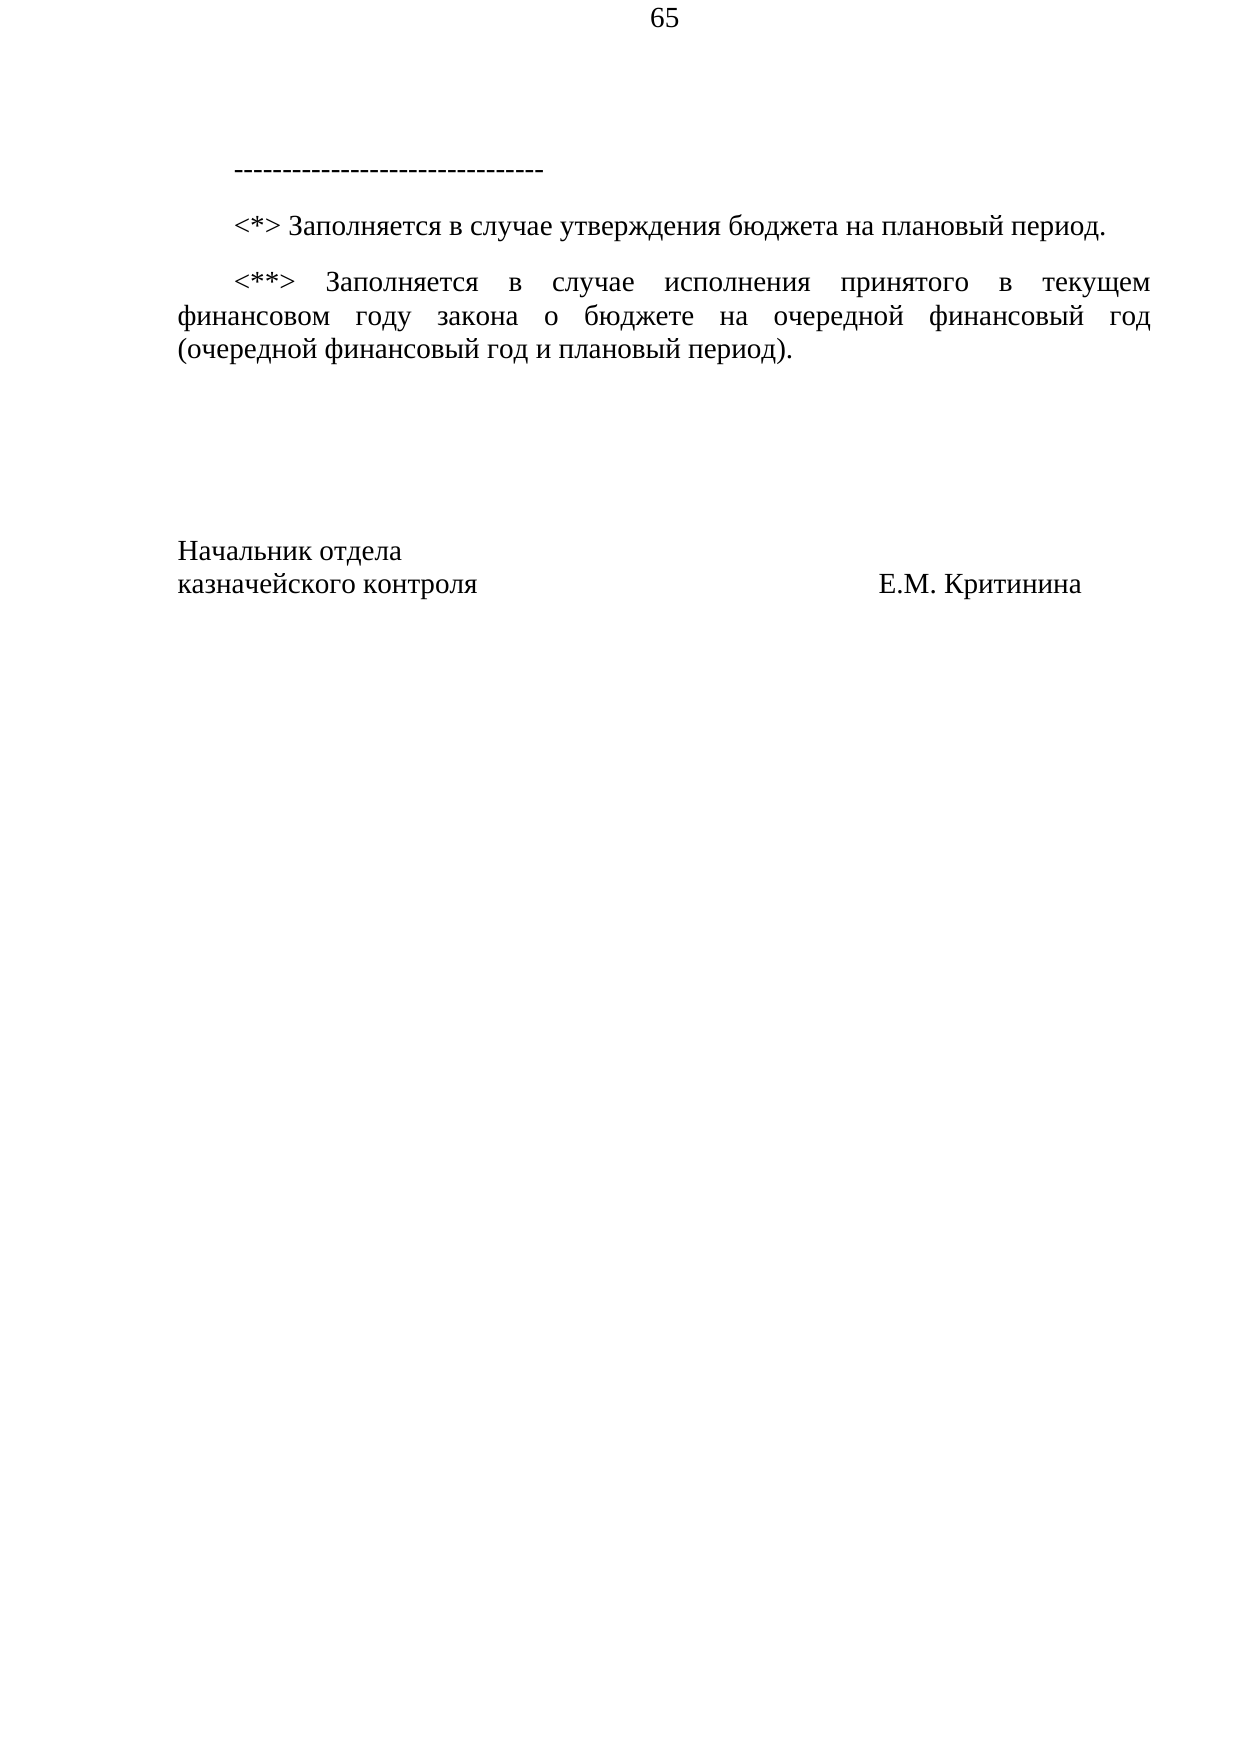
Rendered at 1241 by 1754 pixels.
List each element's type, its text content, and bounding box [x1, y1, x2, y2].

text Начальник отдела [177, 533, 1152, 566]
text <**> Заполняется в случае исполнения принятого в текущем финансовом году закона о бюджете на очередной финансовый год (очередной финансовый год и плановый период). [177, 264, 1152, 365]
text -------------------------------- [177, 152, 1152, 185]
text казначейского контроля Е.М. Критинина [177, 566, 1152, 600]
text <*> Заполняется в случае утверждения бюджета на плановый период. [177, 208, 1152, 242]
